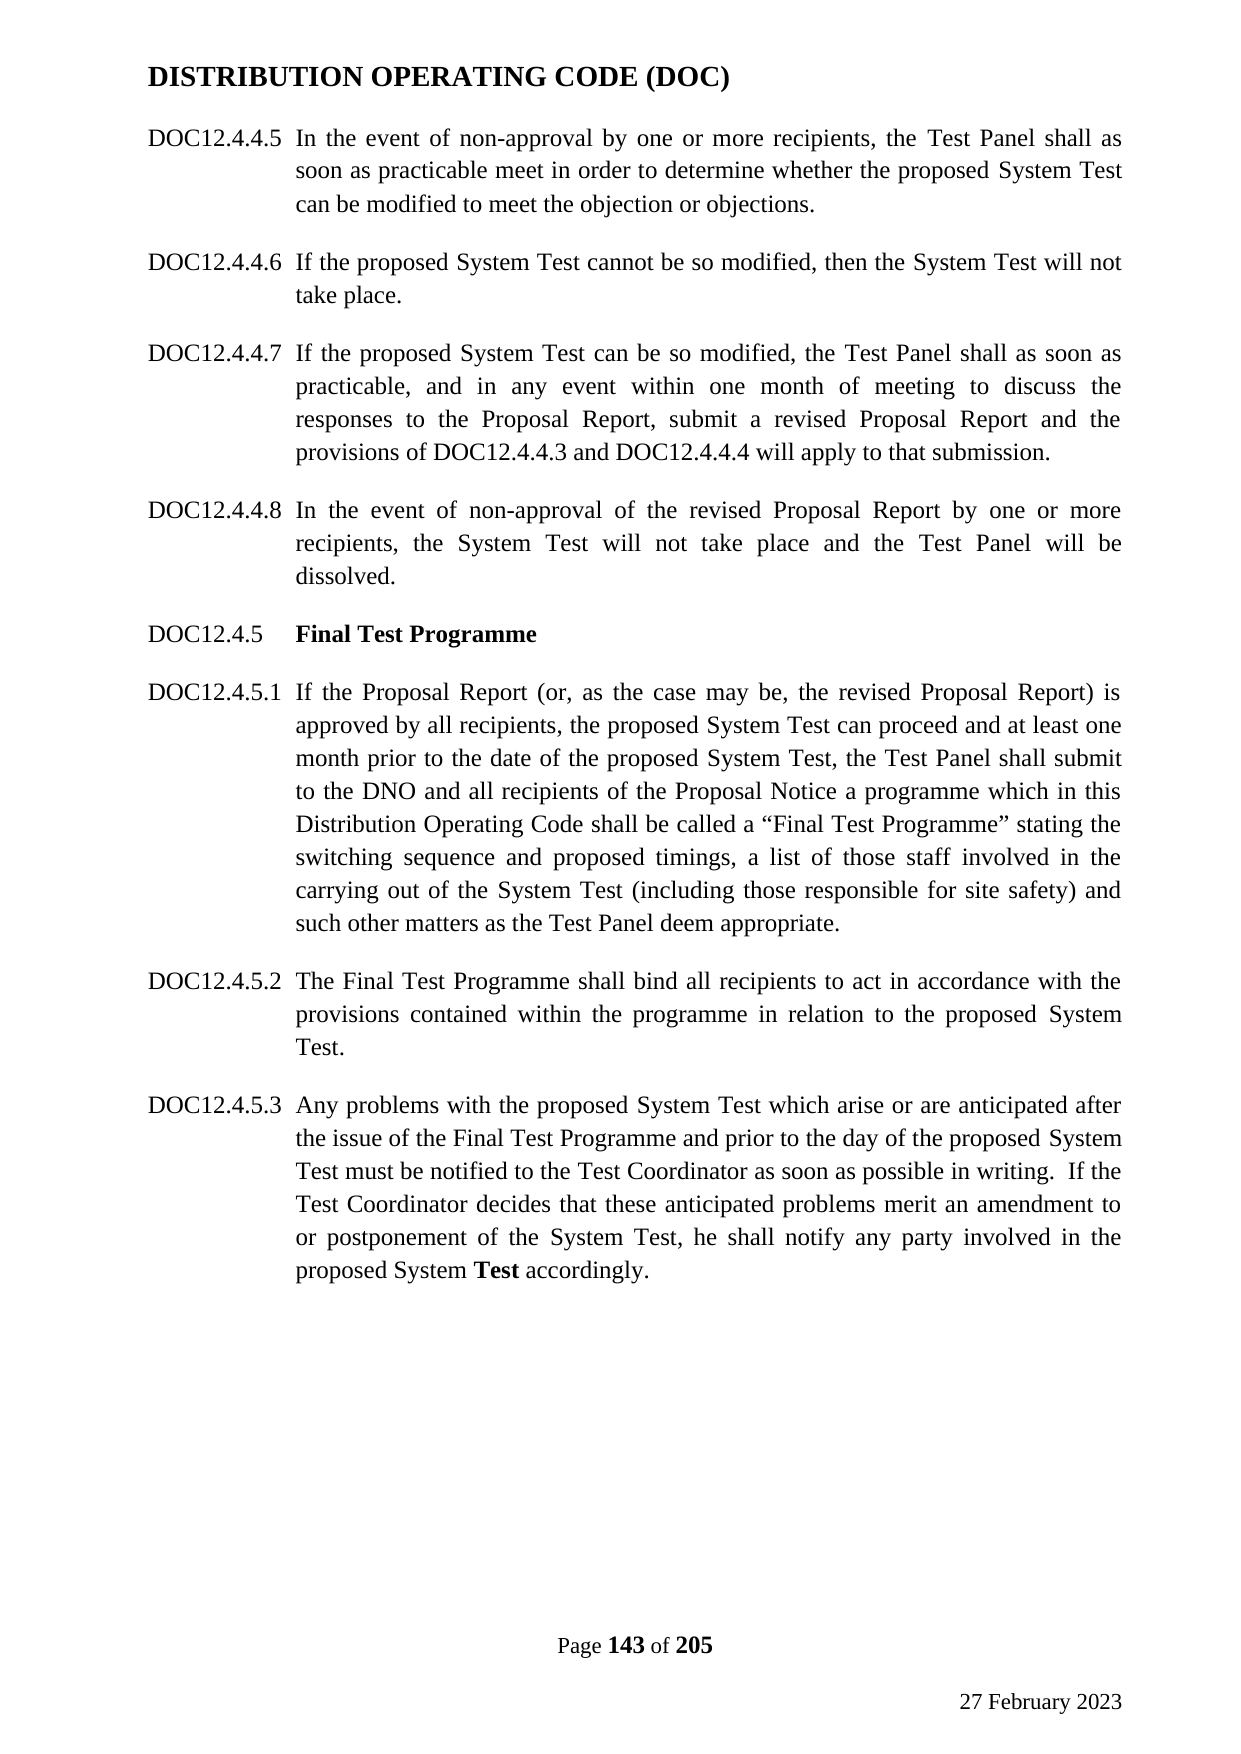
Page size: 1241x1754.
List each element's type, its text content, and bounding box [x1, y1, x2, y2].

text 12.4.4.8 In the event of non-approval of the revised Proposal Report by one or more recipients, the System Test will not take place and the Test Panel will be dissolved. [148, 495, 1122, 589]
text 12.4.4.6 If the proposed System Test cannot be so modified, then the System Test will not take place. [148, 247, 1122, 308]
text 12.4.5.3 Any problems with the proposed System Test which arise or are anticipated after the issue of the Final Test Programme and prior to the day of the proposed System Test must be notified to the Test Coordinator as soon as possible in writing. If the Test Coordinator decides that these anticipated problems merit an amendment to or postponement of the System Test, he shall notify any party involved in the proposed System Test accordingly. [148, 1090, 1122, 1284]
text 12.4.5.2 The Final Test Programme shall bind all recipients to act in accordance with the provisions contained within the programme in relation to the proposed System Test. [148, 966, 1122, 1061]
text 12.4.5.1 If the Proposal Report (or, as the case may be, the revised Proposal Report) is approved by all recipients, the proposed System Test can proceed and at least one month prior to the date of the proposed System Test, the Test Panel shall submit to the DNO and all recipients of the Proposal Notice a programme which in this Distribution Operating Code shall be called a “Final Test Programme” stating the switching sequence and proposed timings, a list of those staff involved in the carrying out of the System Test (including those responsible for site safety) and such other matters as the Test Panel deem appropriate. [148, 677, 1122, 937]
text 12.4.4.5 In the event of non-approval by one or more recipients, the Test Panel shall as soon as practicable meet in order to determine whether the proposed System Test can be modified to meet the objection or objections. [148, 123, 1122, 217]
text 12.4.5 Final Test Programme [148, 619, 1122, 648]
text 12.4.4.7 If the proposed System Test can be so modified, the Test Panel shall as soon as practicable, and in any event within one month of meeting to discuss the responses to the Proposal Report, submit a revised Proposal Report and the provisions of 12.4.4.3 and 12.4.4.4 will apply to that submission. [148, 338, 1122, 466]
